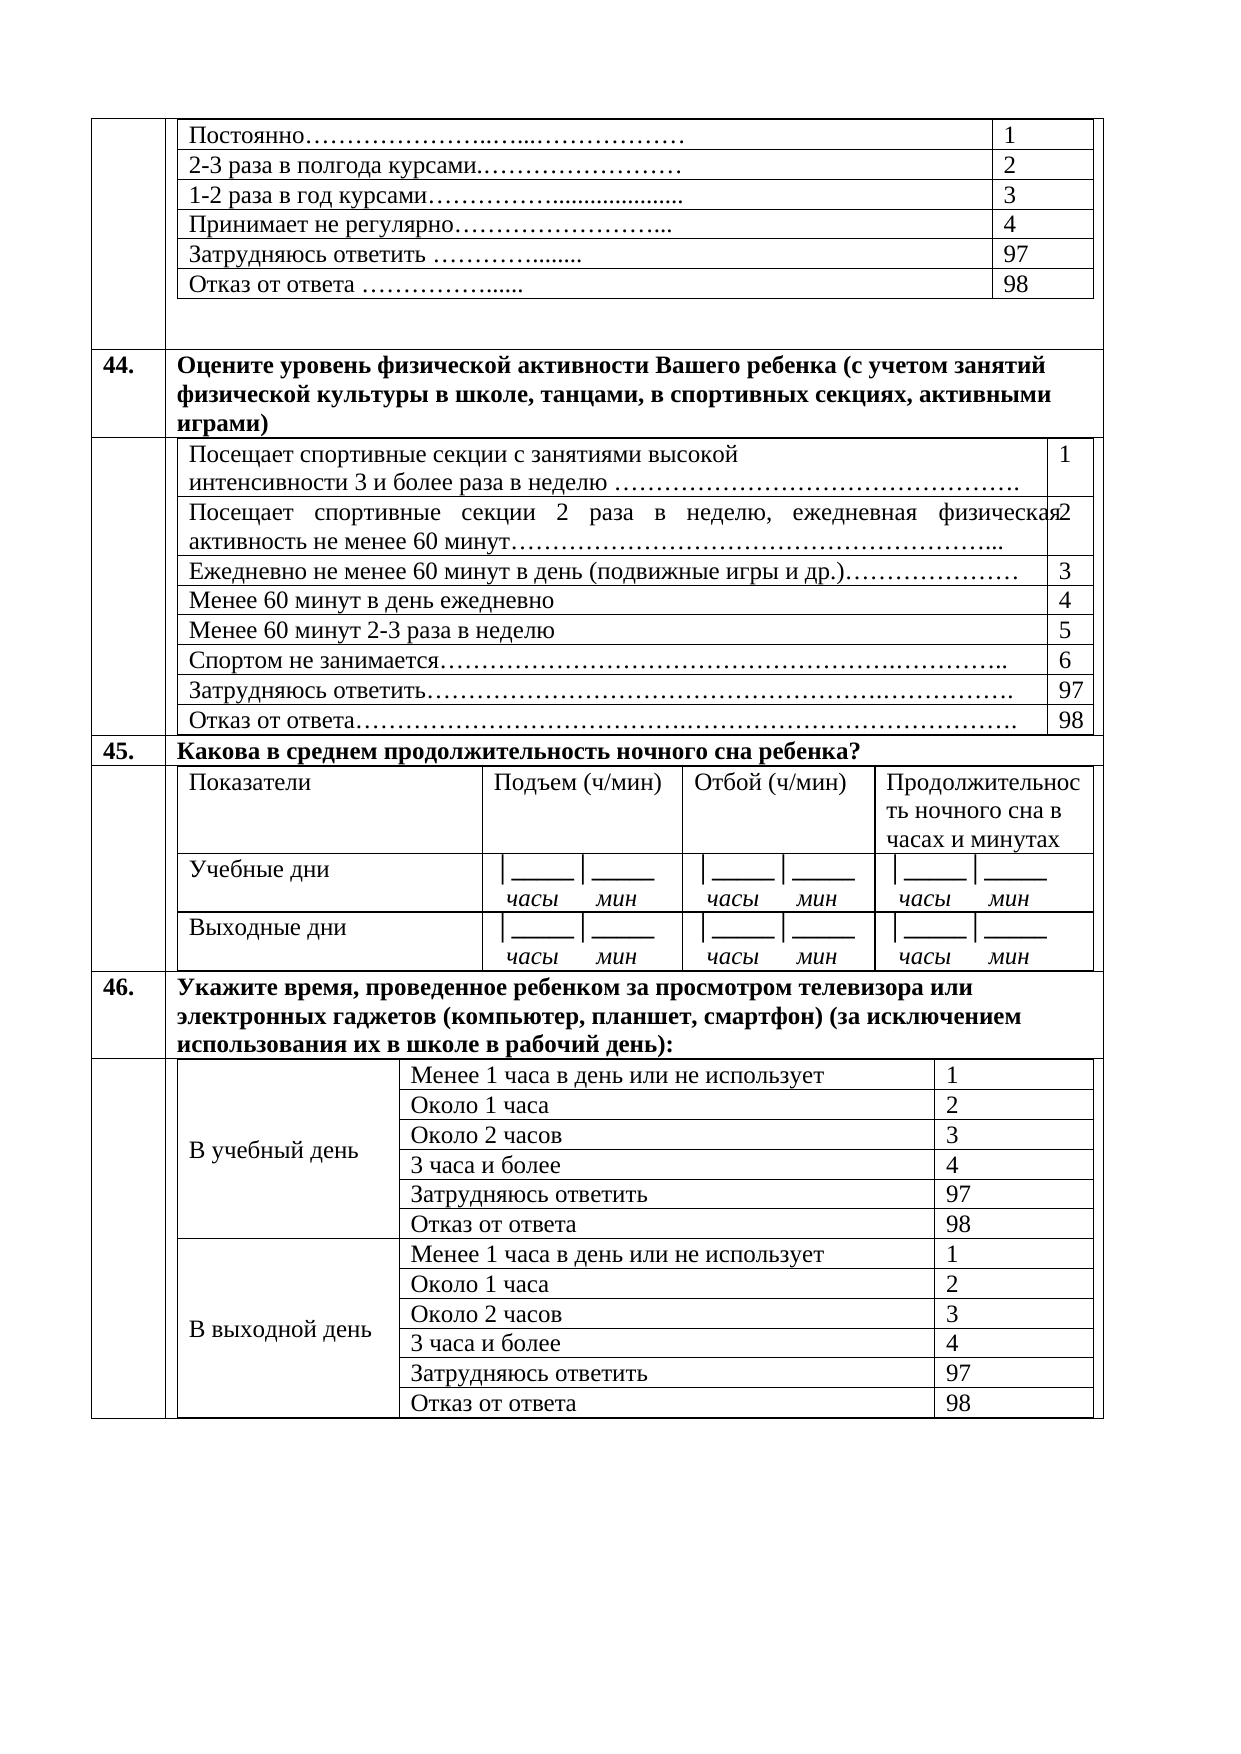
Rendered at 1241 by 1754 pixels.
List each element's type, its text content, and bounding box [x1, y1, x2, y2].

table_cell [1094, 766, 1103, 971]
table_cell 46. [92, 972, 165, 1058]
table_cell [400, 1120, 934, 1149]
table_cell [166, 766, 177, 971]
table_cell [400, 1150, 934, 1179]
table_cell [876, 854, 1093, 911]
table_cell Оцените уровень физической активности Вашего ребенка (с учетом занятий физической культуры в школе, танцами, в спортивных секциях, активными играми) [166, 350, 1103, 437]
table_cell [400, 1299, 934, 1328]
table_cell [935, 1388, 1093, 1417]
table_cell [178, 705, 1047, 734]
table_cell [92, 1059, 165, 1418]
table_cell [483, 913, 682, 970]
table_cell [178, 645, 1047, 674]
table_cell [400, 1329, 934, 1357]
table_cell [400, 1239, 934, 1268]
table_cell [1048, 586, 1093, 614]
table_cell 45. [92, 736, 165, 764]
table_cell [178, 675, 1047, 704]
table_cell Укажите время, проведенное ребенком за просмотром телевизора или электронных гаджетов (компьютер, планшет, смартфон) (за исключением использования их в школе в рабочий день): [166, 972, 1103, 1058]
table_cell [1048, 705, 1093, 734]
table_cell [683, 767, 874, 853]
table_cell [166, 438, 177, 735]
table_cell [935, 1150, 1093, 1179]
table_cell [178, 497, 1047, 555]
table_cell [1048, 556, 1093, 585]
table_cell [483, 854, 682, 911]
table_cell [1048, 645, 1093, 674]
table_cell [400, 1090, 934, 1119]
table_cell [935, 1358, 1093, 1387]
table_cell [178, 854, 482, 911]
table_cell [1048, 615, 1093, 644]
table_cell [92, 438, 165, 735]
table_cell [166, 1059, 177, 1418]
table_cell [1094, 438, 1103, 735]
table_cell [935, 1060, 1093, 1089]
table_cell [92, 119, 165, 349]
table_cell [1048, 497, 1093, 555]
table_cell [876, 767, 1093, 853]
table_cell [178, 767, 482, 853]
table_cell [935, 1120, 1093, 1149]
table_cell [483, 767, 682, 853]
table_cell [178, 913, 482, 970]
table_cell [178, 1060, 399, 1238]
table_cell [1048, 439, 1093, 496]
table_cell [178, 586, 1047, 614]
table_cell [400, 1269, 934, 1298]
table_cell [1094, 1059, 1103, 1418]
table_cell 44. [92, 350, 165, 437]
table_cell [400, 1180, 934, 1208]
table_cell [1048, 675, 1093, 704]
table_cell [178, 615, 1047, 644]
table_cell [166, 119, 1103, 349]
table_cell [935, 1090, 1093, 1119]
table_cell [178, 556, 1047, 585]
table_cell [683, 913, 874, 970]
table_cell [178, 1239, 399, 1417]
table_cell [876, 913, 1093, 970]
table_cell [178, 439, 1047, 496]
table_cell [92, 766, 165, 971]
table_cell [400, 1060, 934, 1089]
table_cell [400, 1388, 934, 1417]
table_cell [935, 1239, 1093, 1268]
table_cell [935, 1269, 1093, 1298]
table_cell [935, 1329, 1093, 1357]
table_cell [935, 1299, 1093, 1328]
table_cell [683, 854, 874, 911]
table_cell [935, 1209, 1093, 1238]
table_cell [400, 1209, 934, 1238]
table_cell [400, 1358, 934, 1387]
table_cell [935, 1180, 1093, 1208]
table_cell Какова в среднем продолжительность ночного сна ребенка? [166, 736, 1103, 764]
